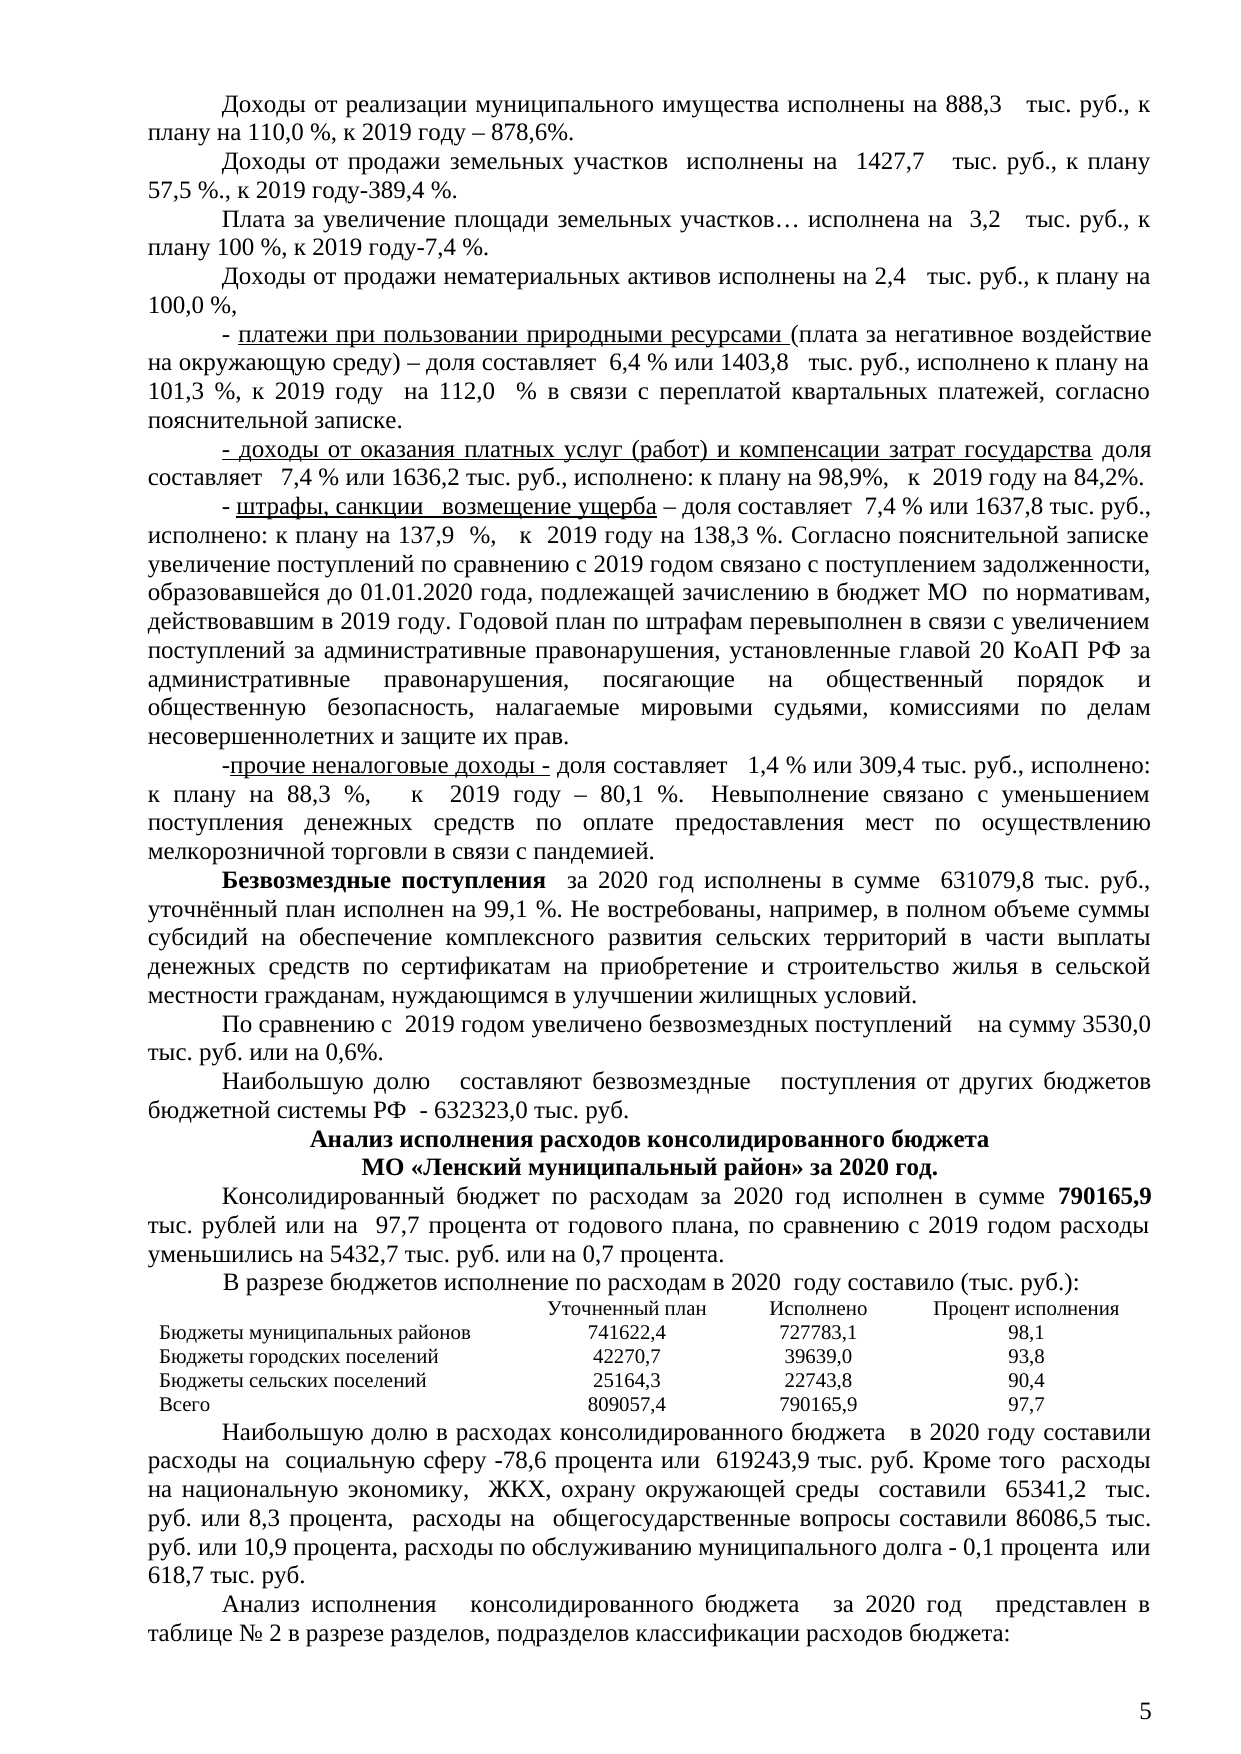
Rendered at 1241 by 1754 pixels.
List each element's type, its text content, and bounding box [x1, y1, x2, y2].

text - штрафы, санкции возмещение ущерба – доля составляет 7,4 % или 1637,8 тыс. руб., исполнено: к плану на 137,9 %, к 2019 году на 138,3 %. Согласно пояснительной записке увеличение поступлений по сравнению с 2019 годом связано с поступлением задолженности, образовавшейся до 01.01.2020 года, подлежащей зачислению в бюджет МО по нормативам, действовавшим в 2019 году. Годовой план по штрафам перевыполнен в связи с увеличением поступлений за административные правонарушения, установленные главой 20 КоАП РФ за административные правонарушения, посягающие на общественный порядок и общественную безопасность, налагаемые мировыми судьями, комиссиями по делам несовершеннолетних и защите их прав. [148, 491, 1152, 750]
text - доходы от оказания платных услуг (работ) и компенсации затрат государства доля составляет 7,4 % или 1636,2 тыс. руб., исполнено: к плану на 98,9%, к 2019 году на 84,2%. [148, 434, 1152, 491]
text -прочие неналоговые доходы - доля составляет 1,4 % или 309,4 тыс. руб., исполнено: к плану на 88,3 %, к 2019 году – 80,1 %. Невыполнение связано с уменьшением поступления денежных средств по оплате предоставления мест по осуществлению мелкорозничной торговли в связи с пандемией. [148, 750, 1152, 865]
text Анализ исполнения консолидированного бюджета за 2020 год представлен в таблице № 2 в разрезе разделов, подразделов классификации расходов бюджета: [148, 1589, 1152, 1647]
text Плата за увеличение площади земельных участков… исполнена на 3,2 тыс. руб., к плану 100 %, к 2019 году-7,4 %. [148, 204, 1152, 261]
text По сравнению с 2019 годом увеличено безвозмездных поступлений на сумму 3530,0 тыс. руб. или на 0,6%. [148, 1009, 1152, 1066]
text Безвозмездные поступления за 2020 год исполнены в сумме 631079,8 тыс. руб., уточнённый план исполнен на 99,1 %. Не востребованы, например, в полном объеме суммы субсидий на обеспечение комплексного развития сельских территорий в части выплаты денежных средств по сертификатам на приобретение и строительство жилья в сельской местности гражданам, нуждающимся в улучшении жилищных условий. [148, 865, 1152, 1009]
text МО «Ленский муниципальный район» за 2020 год. [148, 1152, 1152, 1181]
text Доходы от реализации муниципального имущества исполнены на 888,3 тыс. руб., к плану на 110,0 %, к 2019 году – 878,6%. [148, 89, 1152, 146]
text Наибольшую долю составляют безвозмездные поступления от других бюджетов бюджетной системы РФ - 632323,0 тыс. руб. [148, 1066, 1152, 1124]
text Наибольшую долю в расходах консолидированного бюджета в 2020 году составили расходы на социальную сферу -78,6 процента или 619243,9 тыс. руб. Кроме того расходы на национальную экономику, ЖКХ, охрану окружающей среды составили 65341,2 тыс. руб. или 8,3 процента, расходы на общегосударственные вопросы составили 86086,5 тыс. руб. или 10,9 процента, расходы по обслуживанию муниципального долга - 0,1 процента или 618,7 тыс. руб. [148, 1417, 1152, 1589]
text Доходы от продажи нематериальных активов исполнены на 2,4 тыс. руб., к плану на 100,0 %, [148, 261, 1152, 319]
text Доходы от продажи земельных участков исполнены на 1427,7 тыс. руб., к плану 57,5 %., к 2019 году-389,4 %. [148, 146, 1152, 204]
text В разрезе бюджетов исполнение по расходам в 2020 году составило (тыс. руб.): [148, 1267, 1152, 1296]
text - платежи при пользовании природными ресурсами (плата за негативное воздействие на окружающую среду) – доля составляет 6,4 % или 1403,8 тыс. руб., исполнено к плану на 101,3 %, к 2019 году на 112,0 % в связи с переплатой квартальных платежей, согласно пояснительной записке. [148, 319, 1152, 434]
table_header [136, 1296, 1163, 1417]
text Анализ исполнения расходов консолидированного бюджета [148, 1124, 1152, 1152]
text Консолидированный бюджет по расходам за 2020 год исполнен в сумме 790165,9 тыс. рублей или на 97,7 процента от годового плана, по сравнению с 2019 годом расходы уменьшились на 5432,7 тыс. руб. или на 0,7 процента. [148, 1181, 1152, 1267]
